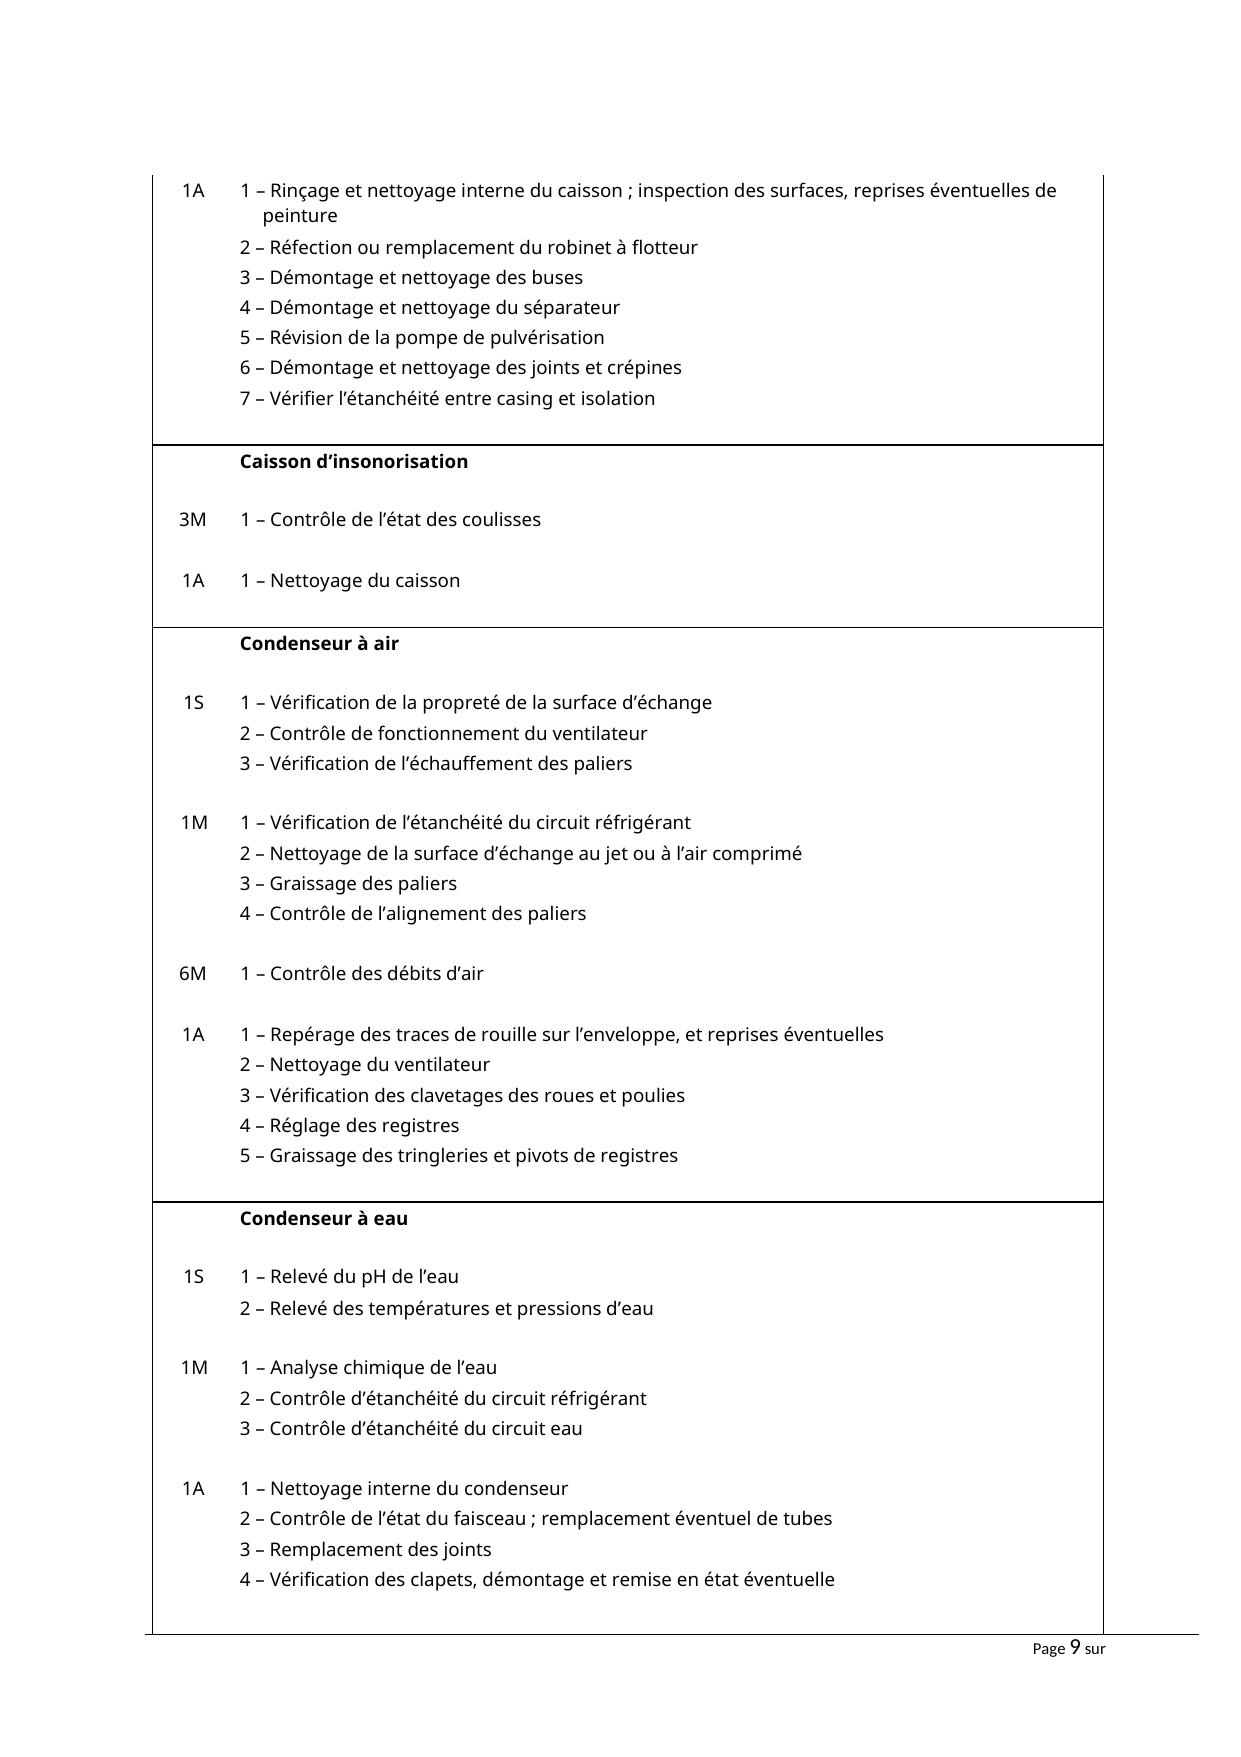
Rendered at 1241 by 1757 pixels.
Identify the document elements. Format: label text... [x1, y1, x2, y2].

table_cell 1M [153, 1340, 223, 1385]
table_cell 1 – Contrôle des débits d’air [223, 946, 1103, 1006]
table_cell 2 – Relevé des températures et pressions d’eau [153, 1294, 1103, 1339]
table_cell 1S [153, 674, 223, 719]
table_header 1 – Rinçage et nettoyage interne du caisson ; inspection des surfaces, reprises éventuelles de peinture [223, 175, 1103, 233]
table_cell Caisson d’insonorisation [153, 446, 1103, 492]
table_cell 2 – Réfection ou remplacement du robinet à flotteur [153, 234, 1103, 264]
table_cell 5 – Révision de la pompe de pulvérisation [153, 324, 1103, 354]
table_cell 1 – Nettoyage interne du condenseur [223, 1460, 1103, 1505]
table_cell 3 – Remplacement des joints [153, 1535, 1103, 1566]
table_cell 3 – Graissage des paliers [153, 870, 1103, 900]
table_cell 3 – Démontage et nettoyage des buses [153, 264, 1103, 294]
table_cell 1A [153, 1006, 223, 1051]
table_cell 1 – Vérification de la propreté de la surface d’échange [223, 674, 1103, 719]
table_cell 1M [153, 795, 223, 840]
table_header 1A [153, 175, 223, 233]
table_cell 3 – Vérification de l’échauffement des paliers [153, 750, 1103, 795]
table_cell 4 – Contrôle de l’alignement des paliers [153, 900, 1103, 946]
table_cell 1 – Relevé du pH de l’eau [223, 1249, 1103, 1294]
table_cell 4 – Vérification des clapets, démontage et remise en état éventuelle [153, 1566, 1103, 1634]
table_cell 6 – Démontage et nettoyage des joints et crépines [153, 354, 1103, 384]
table_cell 2 – Nettoyage du ventilateur [153, 1051, 1103, 1081]
table_cell 3M [153, 492, 223, 552]
table_cell 2 – Nettoyage de la surface d’échange au jet ou à l’air comprimé [153, 840, 1103, 870]
table_cell 4 – Démontage et nettoyage du séparateur [153, 294, 1103, 324]
table_cell 7 – Vérifier l’étanchéité entre casing et isolation [153, 384, 1103, 444]
table_cell 1 – Vérification de l’étanchéité du circuit réfrigérant [223, 795, 1103, 840]
table_cell 1 – Analyse chimique de l’eau [223, 1340, 1103, 1385]
table_cell 6M [153, 946, 223, 1006]
table_cell 1A [153, 1460, 223, 1505]
table_cell 1S [153, 1249, 223, 1294]
table_cell 4 – Réglage des registres [153, 1112, 1103, 1142]
table_cell Condenseur à eau [153, 1203, 1103, 1249]
table_cell 1 – Repérage des traces de rouille sur l’enveloppe, et reprises éventuelles [223, 1006, 1103, 1051]
table_cell 2 – Contrôle d’étanchéité du circuit réfrigérant [153, 1385, 1103, 1415]
table_cell 3 – Vérification des clavetages des roues et poulies [153, 1081, 1103, 1112]
table_cell 1 – Contrôle de l’état des coulisses [223, 492, 1103, 552]
table_cell 2 – Contrôle de fonctionnement du ventilateur [153, 720, 1103, 749]
table_cell 2 – Contrôle de l’état du faisceau ; remplacement éventuel de tubes [153, 1505, 1103, 1535]
table_cell Condenseur à air [153, 628, 1103, 674]
table_cell 1A [153, 552, 223, 627]
table_cell 5 – Graissage des tringleries et pivots de registres [153, 1142, 1103, 1201]
table_cell 3 – Contrôle d’étanchéité du circuit eau [153, 1415, 1103, 1460]
table_cell 1 – Nettoyage du caisson [223, 552, 1103, 627]
